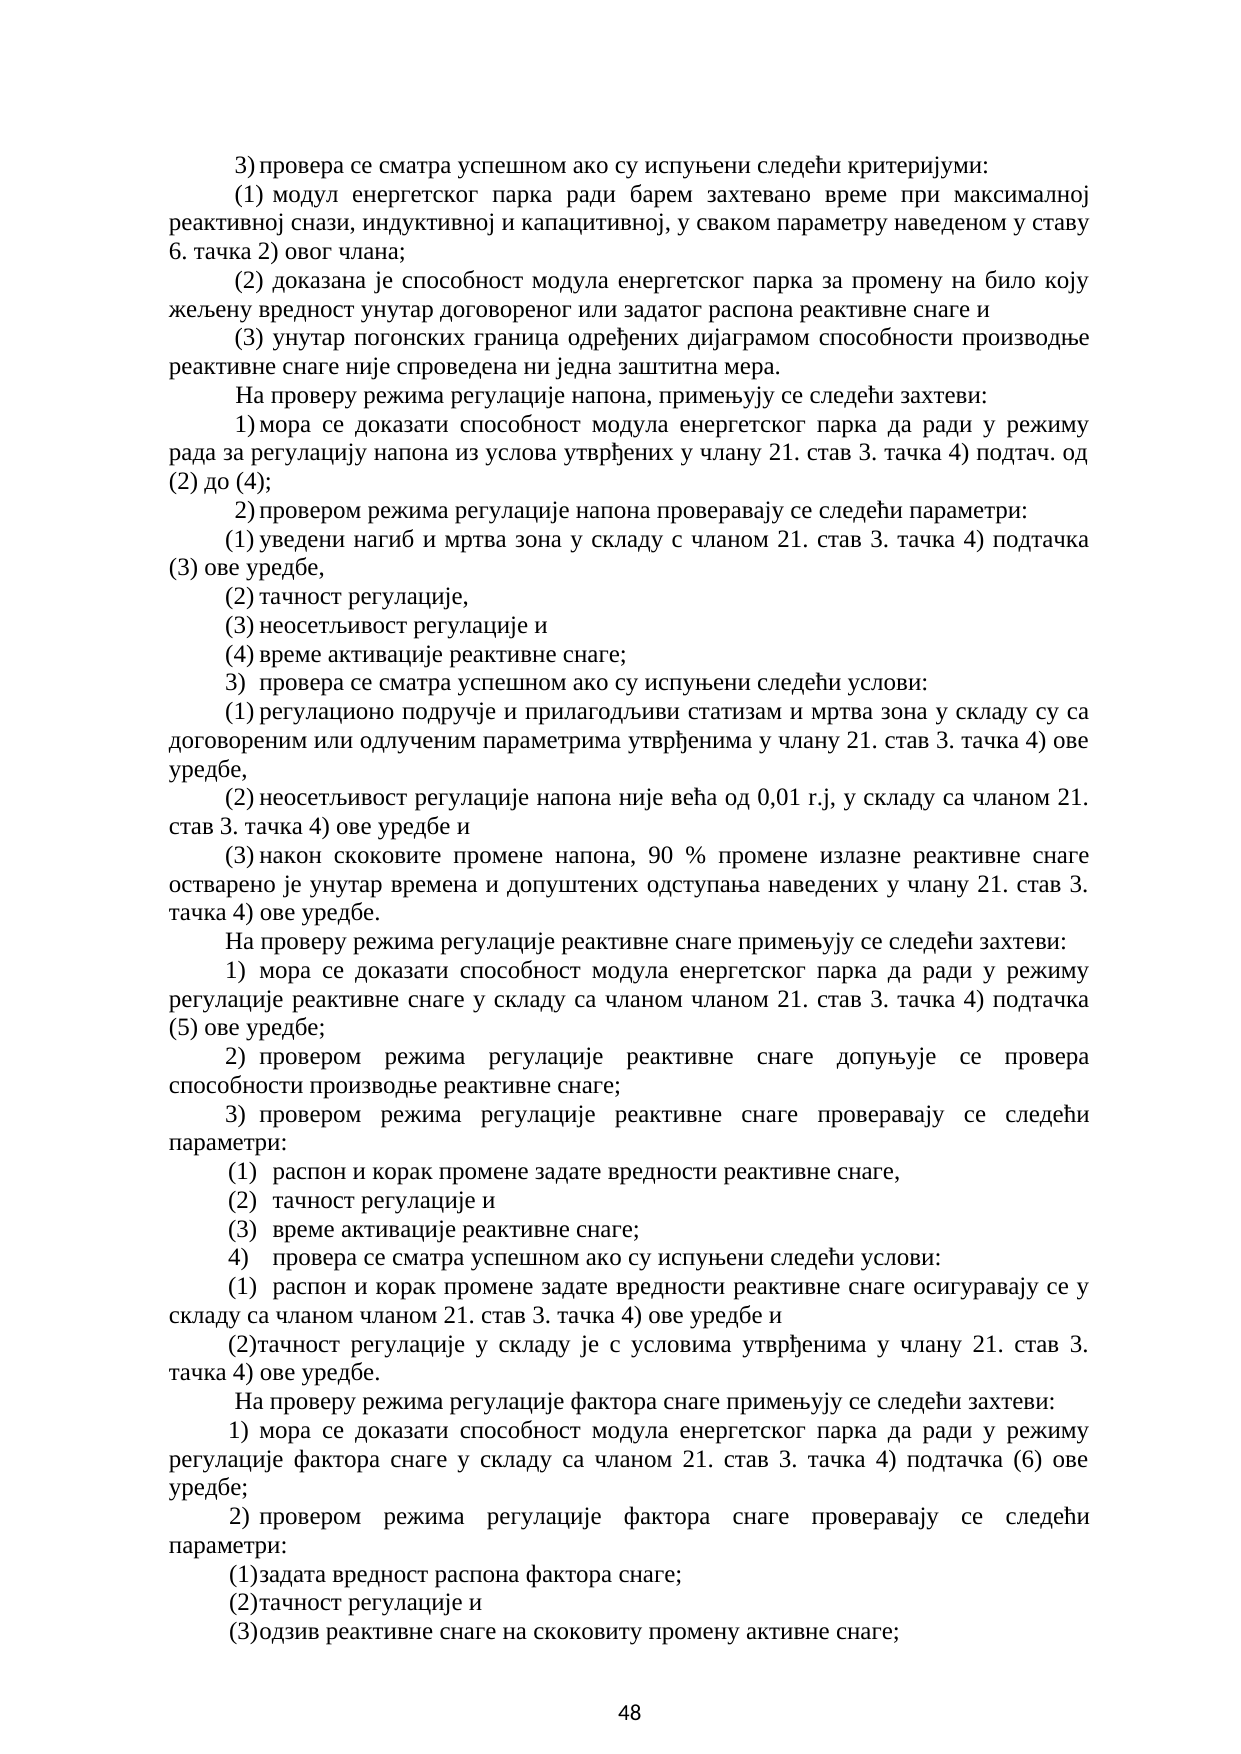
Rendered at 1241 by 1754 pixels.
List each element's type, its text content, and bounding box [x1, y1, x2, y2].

list 3) провера се сматра успешном ако су испуњени следећи услови: [169, 667, 1090, 696]
list након скоковите промене напона, 90 % промене излазне реактивне снаге остварено је унутар времена и допуштених одступања наведених у члану 21. став 3. тачка 4) ове уредбе. [169, 840, 1090, 926]
list На проверу режима регулације реактивне снаге примењују се следећи захтеви: [169, 926, 1090, 955]
list 1) мора се доказати способност модула енергетског парка да ради у режиму регулације фактора снаге у складу са чланом 21. став 3. тачка 4) подтачка (6) ове уредбе; [169, 1415, 1090, 1501]
list задата вредност распона фактора снаге; [169, 1559, 1090, 1587]
list провером режима регулације реактивне снаге допуњује се провера способности производње реактивне снаге; [169, 1041, 1090, 1099]
list 3) провера се сматра успешном ако су испуњени следећи критеријуми: [169, 150, 1090, 179]
list провером режима регулације реактивне снаге проверавају се следећи параметри: [169, 1099, 1090, 1156]
list тачност регулације у складу је с условима утврђенима у члану 21. став 3. тачка 4) ове уредбе. [169, 1329, 1090, 1386]
list мора се доказати способност модула енергетског парка да ради у режиму регулације реактивне снаге у складу са чланом чланом 21. став 3. тачка 4) подтачка (5) ове уредбе; [169, 955, 1090, 1041]
list уведени нагиб и мртва зона у складу с чланом 21. став 3. тачка 4) подтачка (3) ове уредбе, [169, 524, 1090, 581]
list 2) провером режима регулације фактора снаге проверавају се следећи параметри: [169, 1501, 1090, 1559]
list неосетљивост регулације напона није већа од 0,01 r.j, у складу са чланом 21. став 3. тачка 4) ове уредбе и [169, 782, 1090, 840]
list време активације реактивне снаге; [169, 1214, 1090, 1242]
list унутар погонских граница одређених дијаграмом способности производње реактивне снаге није спроведена ни једна заштитна мера. [169, 322, 1090, 380]
list неосетљивост регулације и [169, 610, 1090, 639]
list регулационо подручје и прилагодљиви статизам и мртва зона у складу су са договореним или одлученим параметрима утврђенима у члану 21. став 3. тачка 4) ове уредбе, [169, 696, 1090, 782]
list модул енергетског парка ради барем захтевано време при максималној реактивној снази, индуктивној и капацитивној, у сваком параметру наведеном у ставу 6. тачка 2) овог члана; [169, 179, 1090, 265]
list одзив реактивне снаге на скоковиту промену активне снаге; [169, 1616, 1090, 1645]
list доказана је способност модула енергетског парка за промену на било коју жељену вредност унутар договореног или задатог распона реактивне снаге и [169, 265, 1090, 322]
list време активације реактивне снаге; [169, 639, 1090, 667]
list распон и корак промене задате вредности реактивне снаге осигуравају се у складу са чланом чланом 21. став 3. тачка 4) ове уредбе и [169, 1271, 1090, 1329]
list тачност регулације и [169, 1587, 1090, 1616]
list 4) провера се сматра успешном ако су испуњени следећи услови: [169, 1242, 1090, 1271]
list тачност регулације, [169, 581, 1090, 610]
list 2) провером режима регулације напона проверавају се следећи параметри: [169, 495, 1090, 524]
list 1) мора се доказати способност модула енергетског парка да ради у режиму рада за регулацију напона из услова утврђених у члану 21. став 3. тачка 4) подтач. од (2) до (4); [169, 409, 1090, 495]
list На проверу режима регулације фактора снаге примењују се следећи захтеви: [169, 1386, 1090, 1415]
list На проверу режима регулације напона, примењују се следећи захтеви: [206, 380, 1090, 409]
list распон и корак промене задате вредности реактивне снаге, [169, 1156, 1090, 1185]
list тачност регулације и [169, 1185, 1090, 1214]
